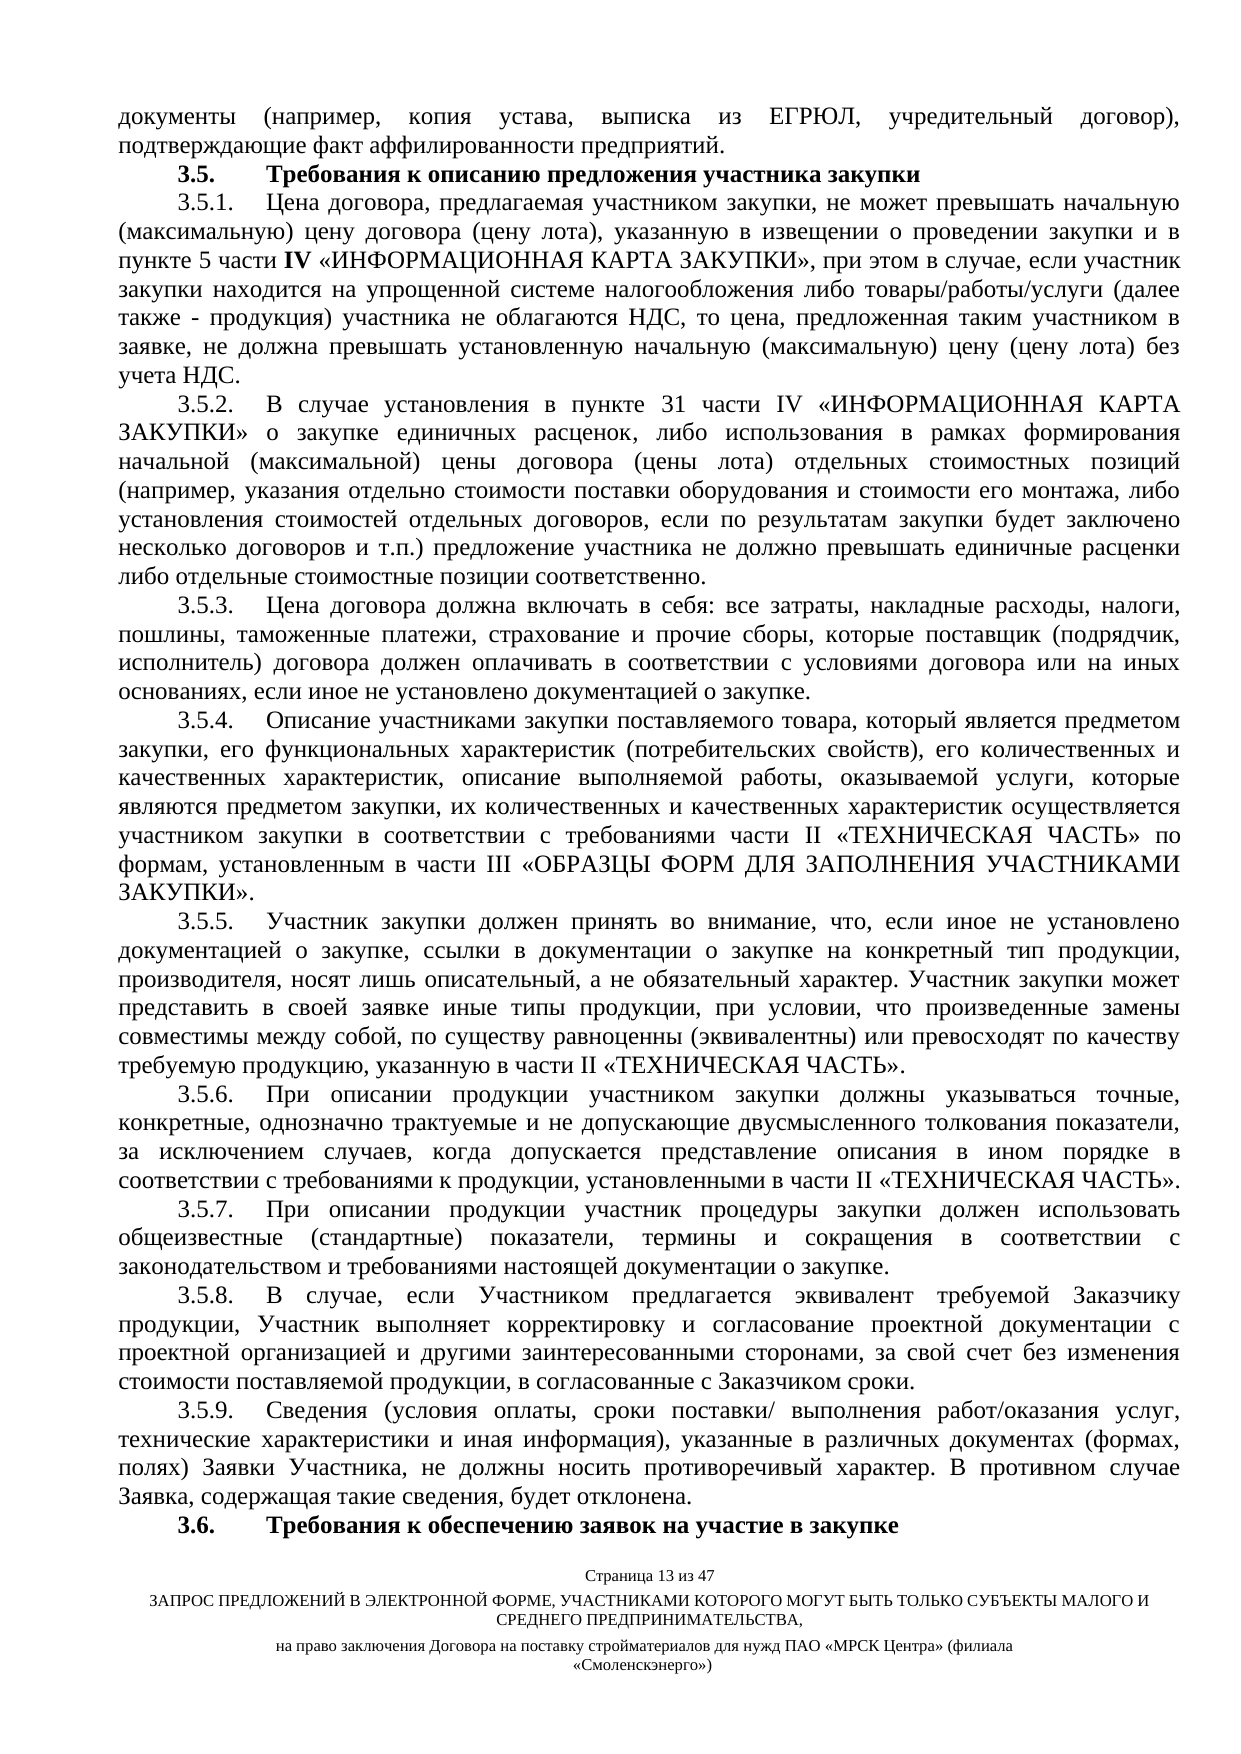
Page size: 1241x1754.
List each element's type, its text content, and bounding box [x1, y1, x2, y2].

subtitle Требования к описанию предложения участника закупки [118, 159, 1181, 187]
subtitle При описании продукции участником закупки должны указываться точные, конкретные, однозначно трактуемые и не допускающие двусмысленного толкования показатели, за исключением случаев, когда допускается представление описания в ином порядке в соответствии с требованиями к продукции, установленными в части II «ТЕХНИЧЕСКАЯ ЧАСТЬ». [118, 1079, 1181, 1194]
subtitle В случае установления в пункте 31 части IV «ИНФОРМАЦИОННАЯ КАРТА ЗАКУПКИ» о закупке единичных расценок, либо использования в рамках формирования начальной (максимальной) цены договора (цены лота) отдельных стоимостных позиций (например, указания отдельно стоимости поставки оборудования и стоимости его монтажа, либо установления стоимостей отдельных договоров, если по результатам закупки будет заключено несколько договоров и т.п.) предложение участника не должно превышать единичные расценки либо отдельные стоимостные позиции соответственно. [118, 389, 1181, 590]
subtitle Требования к обеспечению заявок на участие в закупке [118, 1510, 1181, 1539]
subtitle Цена договора, предлагаемая участником закупки, не может превышать начальную (максимальную) цену договора (цену лота), указанную в извещении о проведении закупки и в пункте 5 части IV «ИНФОРМАЦИОННАЯ КАРТА ЗАКУПКИ», при этом в случае, если участник закупки находится на упрощенной системе налогообложения либо товары/работы/услуги (далее также - продукция) участника не облагаются НДС, то цена, предложенная таким участником в заявке, не должна превышать установленную начальную (максимальную) цену (цену лота) без учета НДС. [118, 187, 1181, 389]
subtitle В случае, если Участником предлагается эквивалент требуемой Заказчику продукции, Участник выполняет корректировку и согласование проектной документации с проектной организацией и другими заинтересованными сторонами, за свой счет без изменения стоимости поставляемой продукции, в согласованные с Заказчиком сроки. [118, 1280, 1181, 1395]
subtitle При описании продукции участник процедуры закупки должен использовать общеизвестные (стандартные) показатели, термины и сокращения в соответствии с законодательством и требованиями настоящей документации о закупке. [118, 1194, 1181, 1280]
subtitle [118, 101, 1181, 159]
subtitle Сведения (условия оплаты, сроки поставки/ выполнения работ/оказания услуг, технические характеристики и иная информация), указанные в различных документах (формах, полях) Заявки Участника, не должны носить противоречивый характер. В противном случае Заявка, содержащая такие сведения, будет отклонена. [118, 1395, 1181, 1510]
subtitle Описание участниками закупки поставляемого товара, который является предметом закупки, его функциональных характеристик (потребительских свойств), его количественных и качественных характеристик, описание выполняемой работы, оказываемой услуги, которые являются предметом закупки, их количественных и качественных характеристик осуществляется участником закупки в соответствии с требованиями части II «ТЕХНИЧЕСКАЯ ЧАСТЬ» по формам, установленным в части III «ОБРАЗЦЫ ФОРМ ДЛЯ ЗАПОЛНЕНИЯ УЧАСТНИКАМИ ЗАКУПКИ». [118, 705, 1181, 906]
subtitle Цена договора должна включать в себя: все затраты, накладные расходы, налоги, пошлины, таможенные платежи, страхование и прочие сборы, которые поставщик (подрядчик, исполнитель) договора должен оплачивать в соответствии с условиями договора или на иных основаниях, если иное не установлено документацией о закупке. [118, 590, 1181, 705]
subtitle Участник закупки должен принять во внимание, что, если иное не установлено документацией о закупке, ссылки в документации о закупке на конкретный тип продукции, производителя, носят лишь описательный, а не обязательный характер. Участник закупки может представить в своей заявке иные типы продукции, при условии, что произведенные замены совместимы между собой, по существу равноценны (эквивалентны) или превосходят по качеству требуемую продукцию, указанную в части II «ТЕХНИЧЕСКАЯ ЧАСТЬ». [118, 906, 1181, 1079]
